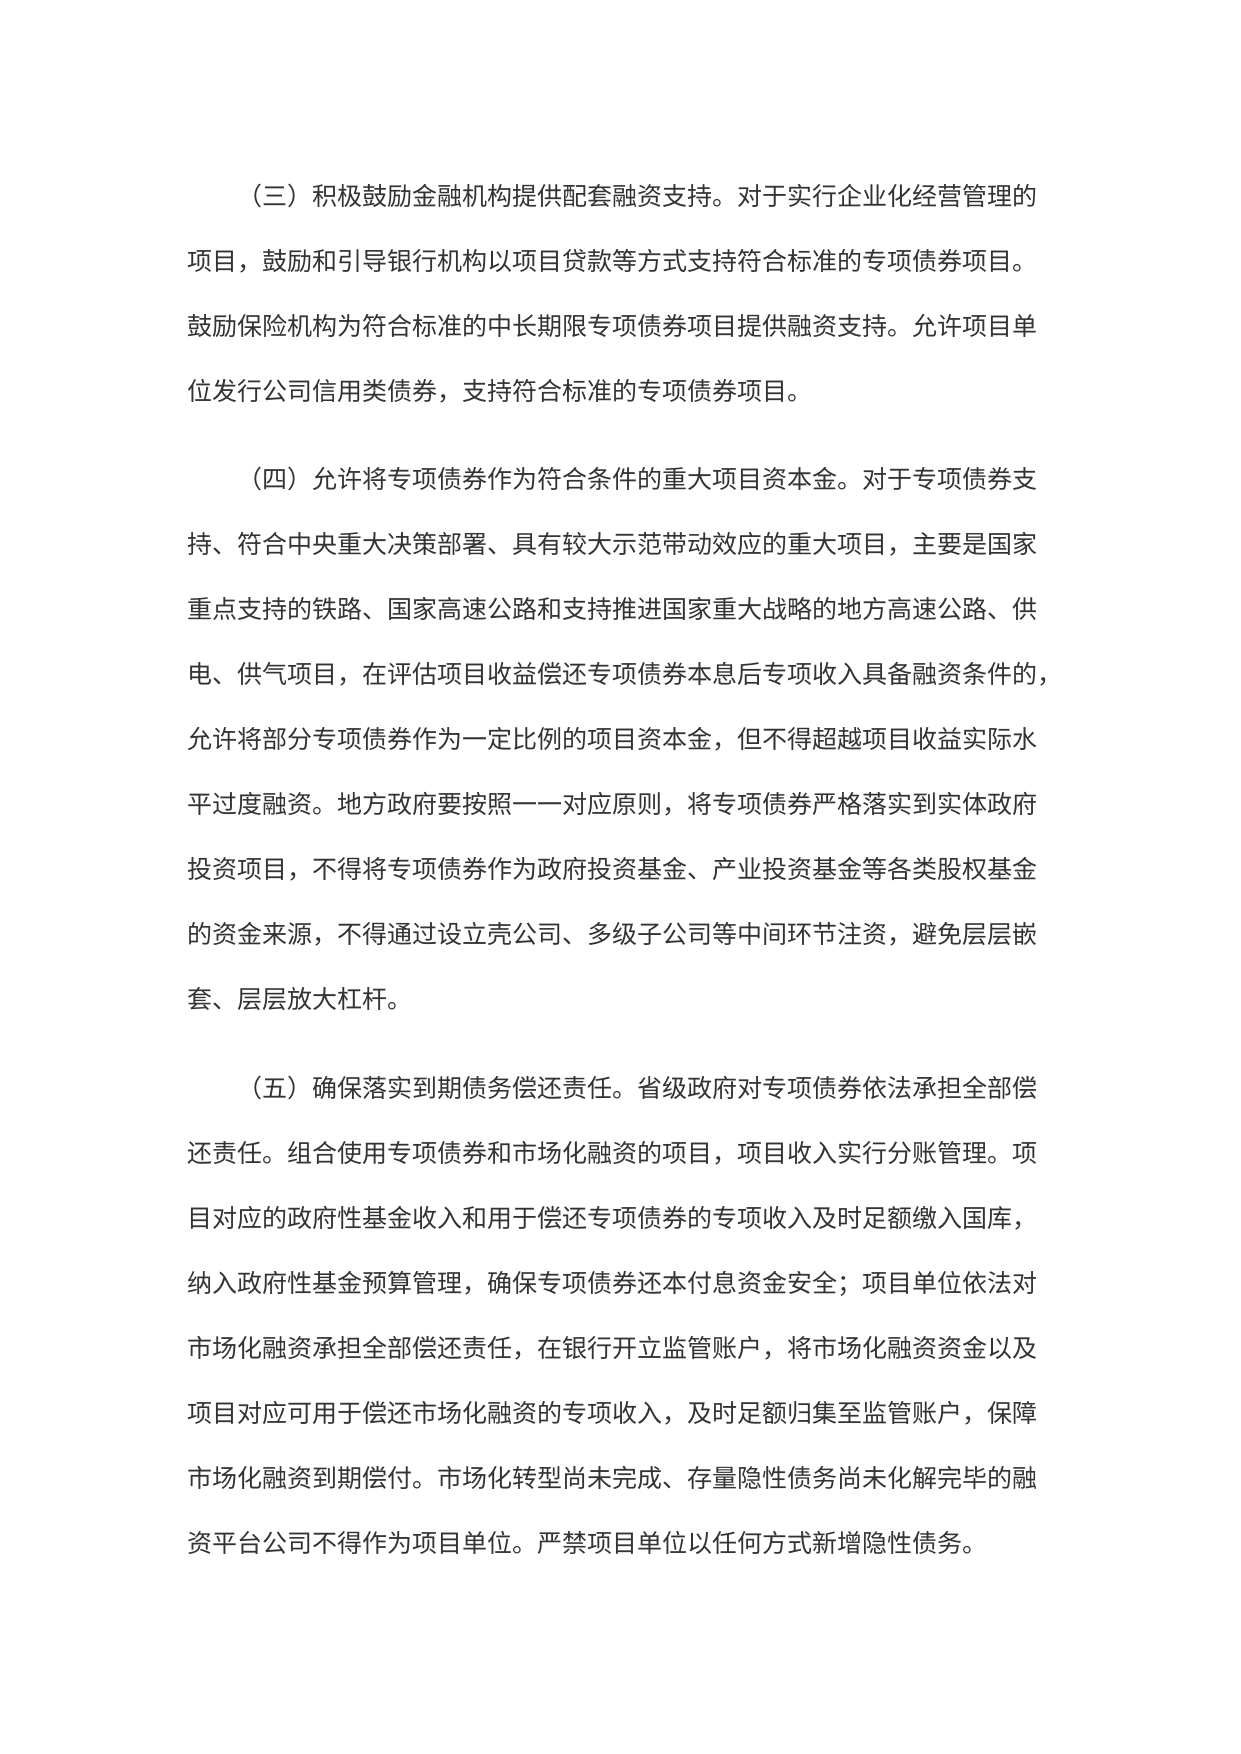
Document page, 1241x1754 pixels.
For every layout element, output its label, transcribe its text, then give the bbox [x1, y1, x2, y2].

text （四）允许将专项债券作为符合条件的重大项目资本金。对于专项债券支持、符合中央重大决策部署、具有较大示范带动效应的重大项目，主要是国家重点支持的铁路、国家高速公路和支持推进国家重大战略的地方高速公路、供电、供气项目，在评估项目收益偿还专项债券本息后专项收入具备融资条件的，允许将部分专项债券作为一定比例的项目资本金，但不得超越项目收益实际水平过度融资。地方政府要按照一一对应原则，将专项债券严格落实到实体政府投资项目，不得将专项债券作为政府投资基金、产业投资基金等各类股权基金的资金来源，不得通过设立壳公司、多级子公司等中间环节注资，避免层层嵌套、层层放大杠杆。 [187, 445, 1053, 1030]
text （三）积极鼓励金融机构提供配套融资支持。对于实行企业化经营管理的项目，鼓励和引导银行机构以项目贷款等方式支持符合标准的专项债券项目。鼓励保险机构为符合标准的中长期限专项债券项目提供融资支持。允许项目单位发行公司信用类债券，支持符合标准的专项债券项目。 [187, 162, 1053, 422]
text （五）确保落实到期债务偿还责任。省级政府对专项债券依法承担全部偿还责任。组合使用专项债券和市场化融资的项目，项目收入实行分账管理。项目对应的政府性基金收入和用于偿还专项债券的专项收入及时足额缴入国库，纳入政府性基金预算管理，确保专项债券还本付息资金安全；项目单位依法对市场化融资承担全部偿还责任，在银行开立监管账户，将市场化融资资金以及项目对应可用于偿还市场化融资的专项收入，及时足额归集至监管账户，保障市场化融资到期偿付。市场化转型尚未完成、存量隐性债务尚未化解完毕的融资平台公司不得作为项目单位。严禁项目单位以任何方式新增隐性债务。 [187, 1054, 1053, 1574]
